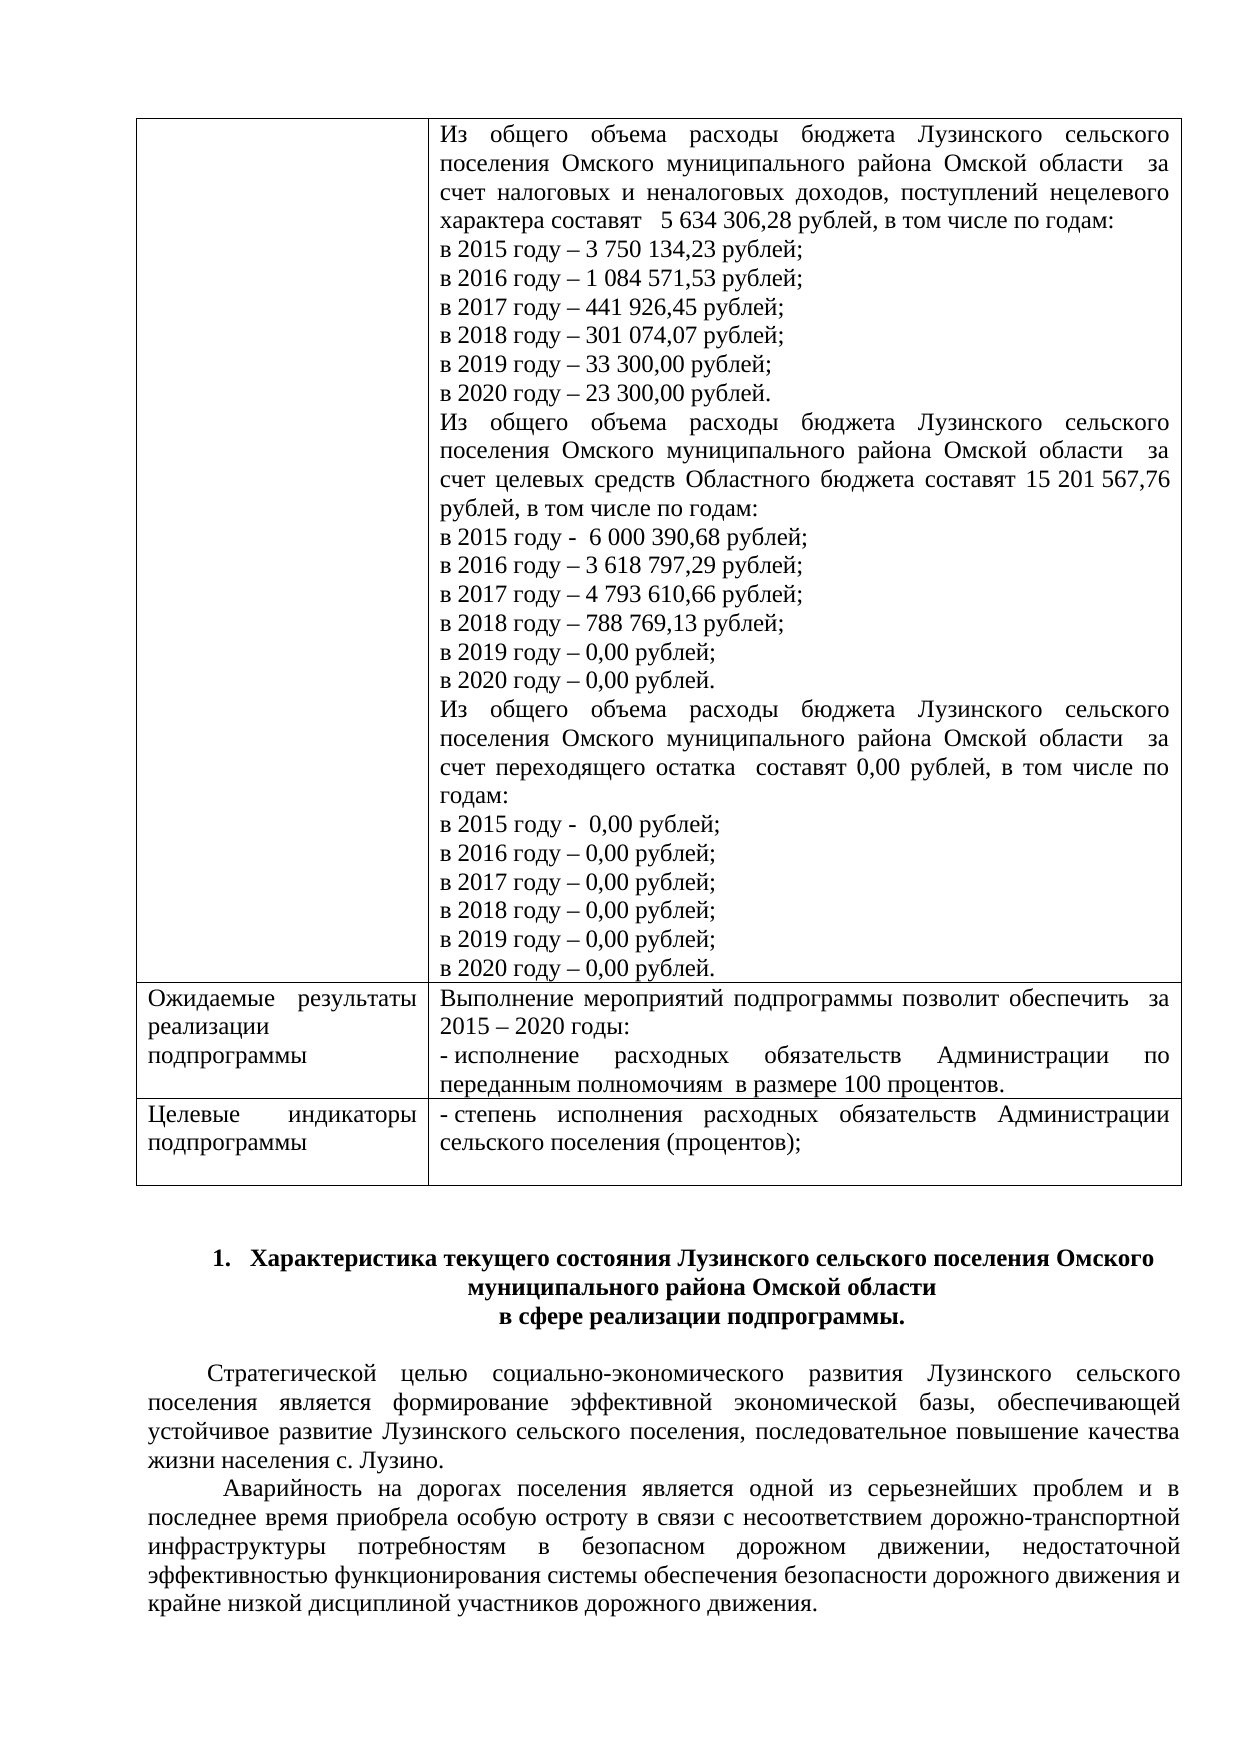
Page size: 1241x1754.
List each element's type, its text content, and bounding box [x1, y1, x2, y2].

table_cell Целевые индикаторы подпрограммы [137, 1099, 428, 1185]
table_cell Ожидаемые результаты реализации подпрограммы [137, 983, 428, 1098]
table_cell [429, 119, 1181, 982]
text в сфере реализации подпрограммы. [223, 1301, 1181, 1330]
table_cell Выполнение мероприятий подпрограммы позволит обеспечить за 2015 – 2020 годы: - исполнение расходных обязательств Администрации по переданным полномочиям в размере 100 процентов. [429, 983, 1181, 1098]
text Аварийность на дорогах поселения является одной из серьезнейших проблем и в последнее время приобрела особую остроту в связи с несоответствием дорожно-транспортной инфраструктуры потребностям в безопасном дорожном движении, недостаточной эффективностью функционирования системы обеспечения безопасности дорожного движения и крайне низкой дисциплиной участников дорожного движения. [148, 1473, 1181, 1617]
list Характеристика текущего состояния Лузинского сельского поселения Омского муниципального района Омской области [185, 1243, 1181, 1301]
table_cell - степень исполнения расходных обязательств Администрации сельского поселения (процентов); [429, 1099, 1181, 1185]
text Стратегической целью социально-экономического развития Лузинского сельского поселения является формирование эффективной экономической базы, обеспечивающей устойчивое развитие Лузинского сельского поселения, последовательное повышение качества жизни населения с. Лузино. [148, 1358, 1181, 1473]
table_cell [137, 119, 428, 982]
